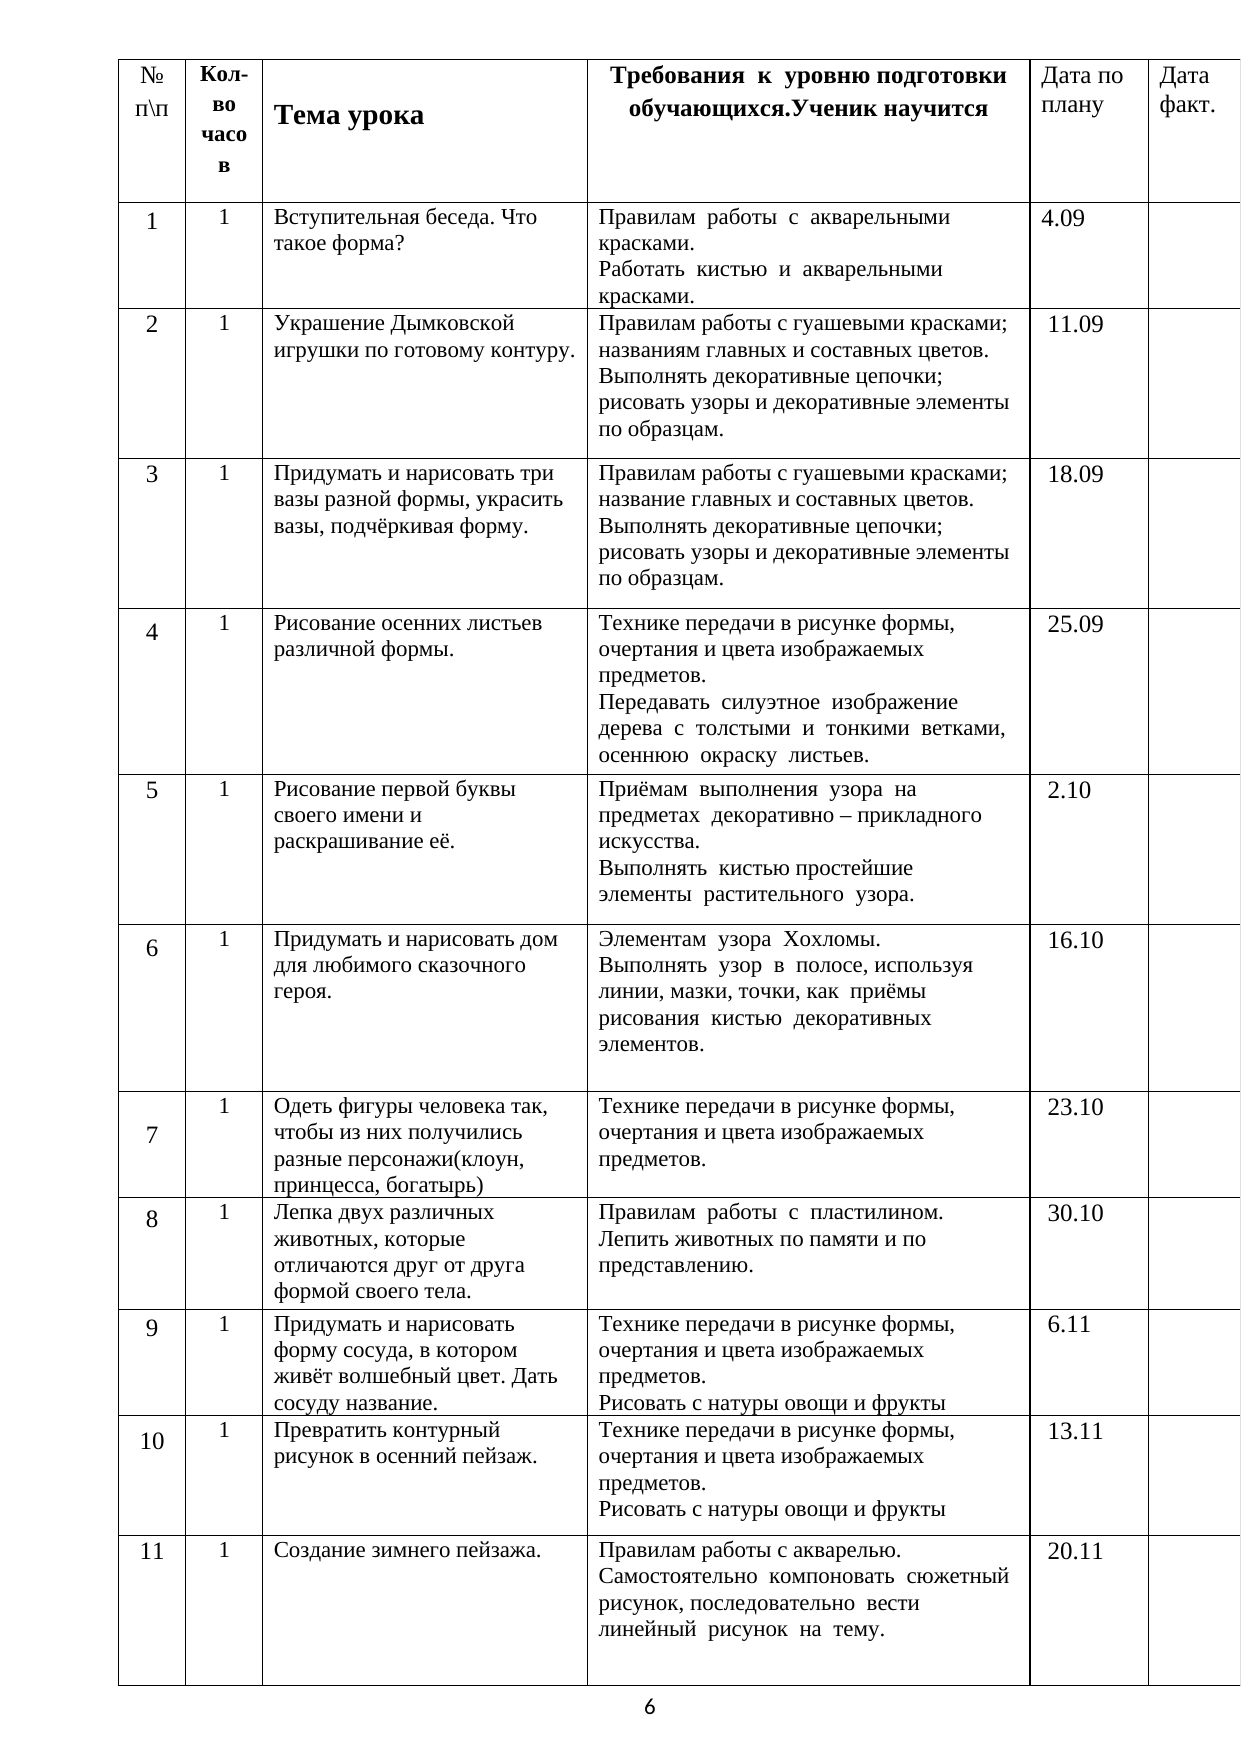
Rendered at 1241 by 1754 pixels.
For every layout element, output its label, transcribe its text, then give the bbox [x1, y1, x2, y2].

table_cell [1149, 1310, 1240, 1415]
table_cell 11.09 [1031, 309, 1148, 458]
table_header № п\п [119, 60, 185, 202]
table_cell 5 [119, 775, 185, 924]
table_header Кол-во часов [186, 60, 262, 202]
table_cell Приёмам выполнения узора на предметах декоративно – прикладного искусства. Выполнять кистью простейшие элементы растительного узора. [588, 775, 1029, 924]
table_cell Рисование осенних листьев различной формы. [263, 609, 587, 774]
table_cell Придумать и нарисовать дом для любимого сказочного героя. [263, 925, 587, 1091]
table_cell 1 [119, 203, 185, 308]
table_cell 18.09 [1031, 459, 1148, 608]
table_cell 1 [186, 1198, 262, 1308]
table_cell 8 [119, 1198, 185, 1308]
table_cell 25.09 [1031, 609, 1148, 774]
table_header Требования к уровню подготовки обучающихся.Ученик научится [588, 60, 1029, 202]
table_cell 20.11 [1031, 1536, 1148, 1685]
table_cell [1149, 1198, 1240, 1308]
table_cell Придумать и нарисовать форму сосуда, в котором живёт волшебный цвет. Дать сосуду название. [263, 1310, 587, 1415]
table_cell 16.10 [1031, 925, 1148, 1091]
table_cell Правилам работы с акварельными красками. Работать кистью и акварельными красками. [588, 203, 1029, 308]
table_cell 1 [186, 309, 262, 458]
table_cell Правилам работы с пластилином. Лепить животных по памяти и по представлению. [588, 1198, 1029, 1308]
table_cell Технике передачи в рисунке формы, очертания и цвета изображаемых предметов. Рисовать с натуры овощи и фрукты [588, 1310, 1029, 1415]
table_cell Вступительная беседа. Что такое форма? [263, 203, 587, 308]
table_cell 1 [186, 1310, 262, 1415]
table_cell [1149, 1092, 1240, 1197]
table_cell 6.11 [1031, 1310, 1148, 1415]
table_header Дата факт. [1149, 60, 1240, 202]
table_cell 3 [119, 459, 185, 608]
table_cell [1149, 1536, 1240, 1685]
table_cell Придумать и нарисовать три вазы разной формы, украсить вазы, подчёркивая форму. [263, 459, 587, 608]
table_cell Технике передачи в рисунке формы, очертания и цвета изображаемых предметов. Передавать силуэтное изображение дерева с толстыми и тонкими ветками, осеннюю окраску листьев. [588, 609, 1029, 774]
table_cell [1149, 609, 1240, 774]
table_cell [1149, 925, 1240, 1091]
table_cell Лепка двух различных животных, которые отличаются друг от друга формой своего тела. [263, 1198, 587, 1308]
table_cell 4.09 [1031, 203, 1148, 308]
table_cell 1 [186, 1092, 262, 1197]
table_cell [1149, 459, 1240, 608]
table_cell 2.10 [1031, 775, 1148, 924]
table_cell 1 [186, 1536, 262, 1685]
table_cell 6 [119, 925, 185, 1091]
table_cell Рисование первой буквы своего имени и раскрашивание её. [263, 775, 587, 924]
table_cell [1149, 309, 1240, 458]
table_cell Создание зимнего пейзажа. [263, 1536, 587, 1685]
table_cell Элементам узора Хохломы. Выполнять узор в полосе, используя линии, мазки, точки, как приёмы рисования кистью декоративных элементов. [588, 925, 1029, 1091]
table_cell 11 [119, 1536, 185, 1685]
table_cell 10 [119, 1416, 185, 1535]
table_cell [1149, 203, 1240, 308]
table_cell 1 [186, 1416, 262, 1535]
table_header Тема урока [263, 60, 587, 202]
table_cell 13.11 [1031, 1416, 1148, 1535]
table_cell 9 [119, 1310, 185, 1415]
table_cell 2 [119, 309, 185, 458]
table_cell Превратить контурный рисунок в осенний пейзаж. [263, 1416, 587, 1535]
table_cell 1 [186, 775, 262, 924]
table_cell Правилам работы с гуашевыми красками; название главных и составных цветов. Выполнять декоративные цепочки; рисовать узоры и декоративные элементы по образцам. [588, 459, 1029, 608]
table_cell Правилам работы с гуашевыми красками; названиям главных и составных цветов. Выполнять декоративные цепочки; рисовать узоры и декоративные элементы по образцам. [588, 309, 1029, 458]
table_cell Украшение Дымковской игрушки по готовому контуру. [263, 309, 587, 458]
table_cell 1 [186, 459, 262, 608]
table_cell Технике передачи в рисунке формы, очертания и цвета изображаемых предметов. Рисовать с натуры овощи и фрукты [588, 1416, 1029, 1535]
table_cell 1 [186, 925, 262, 1091]
table_cell [1149, 1416, 1240, 1535]
table_cell [1149, 775, 1240, 924]
table_cell 4 [119, 609, 185, 774]
table_cell 1 [186, 609, 262, 774]
table_cell Одеть фигуры человека так, чтобы из них получились разные персонажи(клоун, принцесса, богатырь) [263, 1092, 587, 1197]
table_cell 30.10 [1031, 1198, 1148, 1308]
table_header Дата по плану [1031, 60, 1148, 202]
table_cell Правилам работы с акварелью. Самостоятельно компоновать сюжетный рисунок, последовательно вести линейный рисунок на тему. [588, 1536, 1029, 1685]
table_cell 7 [119, 1092, 185, 1197]
table_cell Технике передачи в рисунке формы, очертания и цвета изображаемых предметов. [588, 1092, 1029, 1197]
table_cell 1 [186, 203, 262, 308]
table_cell 23.10 [1031, 1092, 1148, 1197]
